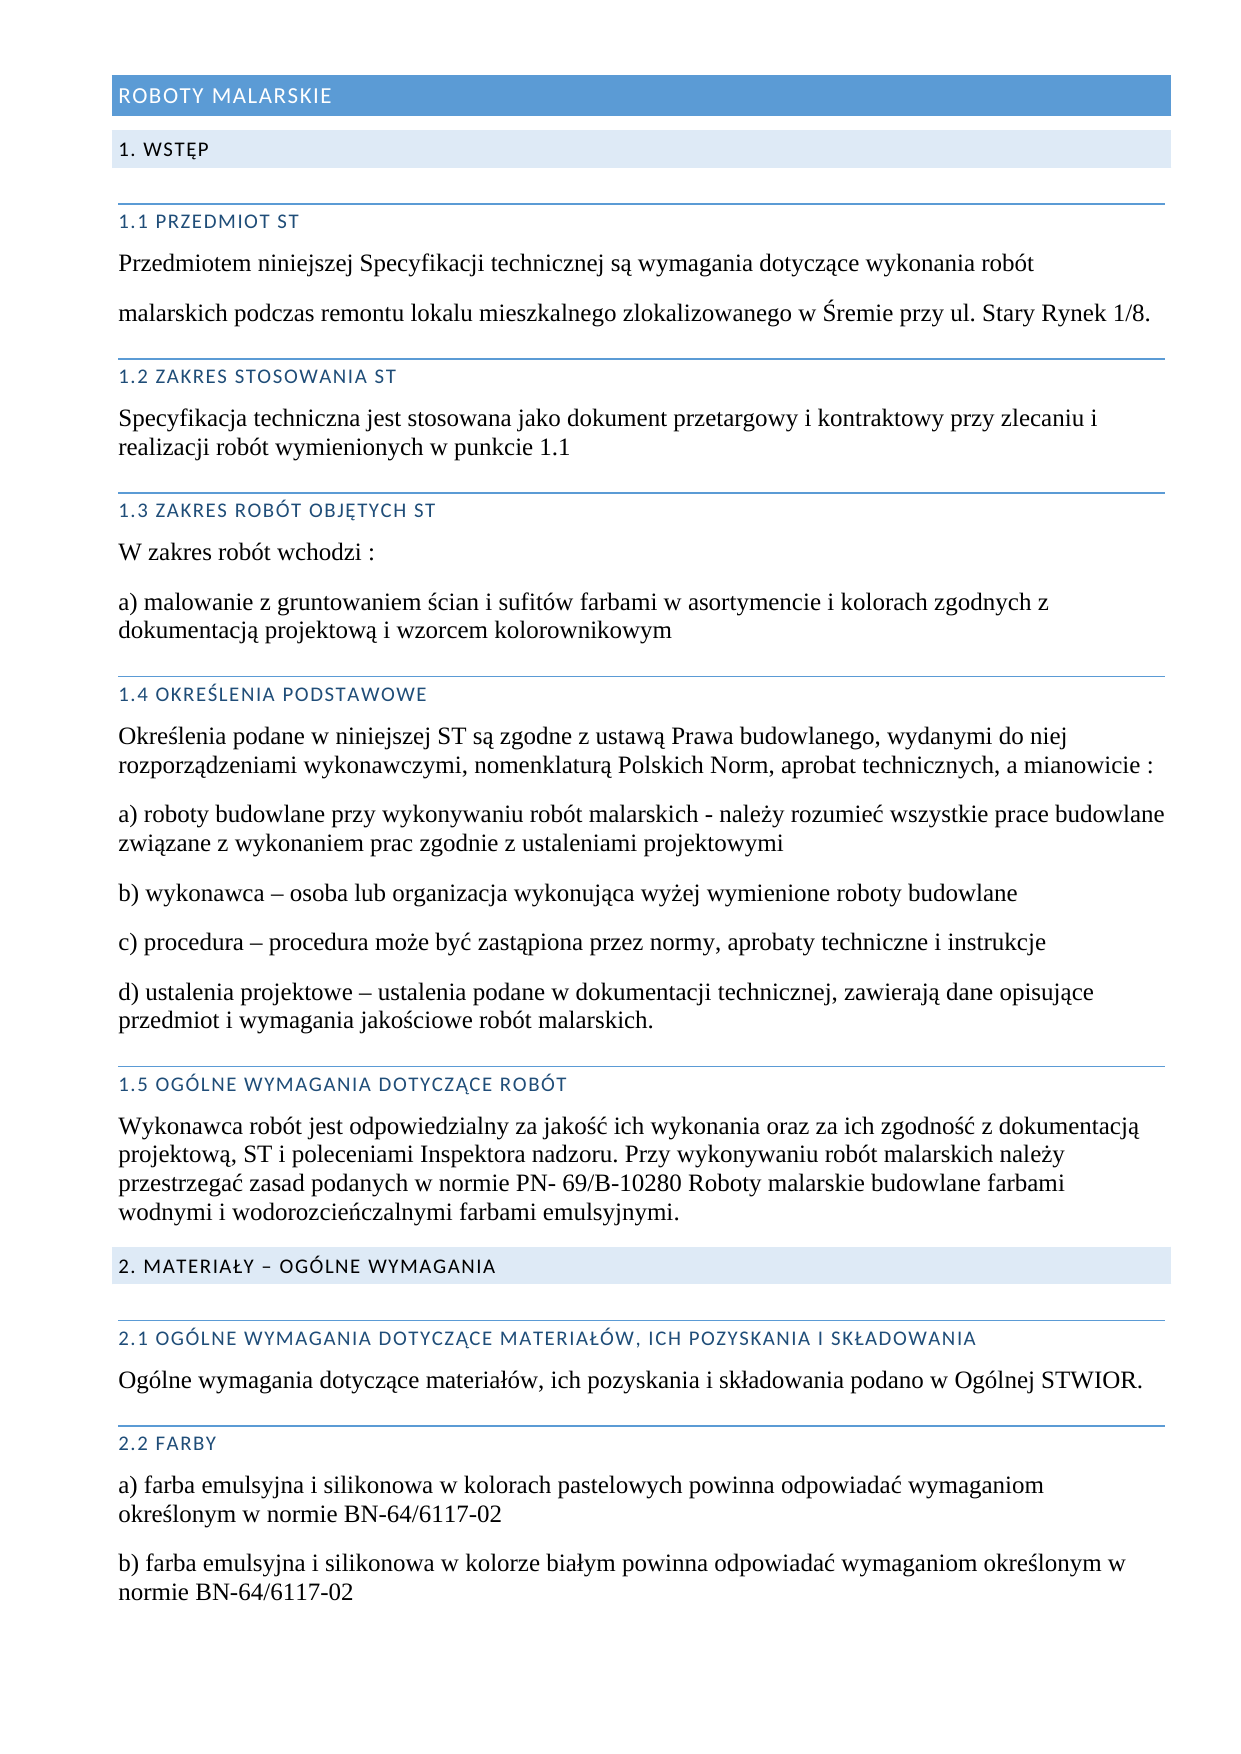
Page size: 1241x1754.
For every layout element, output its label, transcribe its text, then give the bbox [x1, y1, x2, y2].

text b) wykonawca – osoba lub organizacja wykonująca wyżej wymienione roboty budowlane [118, 878, 1165, 906]
subtitle 2.2 Farby [118, 1427, 1165, 1456]
text Ogólne wymagania dotyczące materiałów, ich pozyskania i składowania podano w Ogólnej STWIOR. [118, 1365, 1165, 1394]
subtitle 1.2 Zakres stosowania ST [118, 360, 1165, 389]
subtitle 1.1 Przedmiot ST [118, 205, 1165, 234]
text Określenia podane w niniejszej ST są zgodne z ustawą Prawa budowlanego, wydanymi do niej rozporządzeniami wykonawczymi, nomenklaturą Polskich Norm, aprobat technicznych, a mianowicie : [118, 721, 1165, 778]
text a) farba emulsyjna i silikonowa w kolorach pastelowych powinna odpowiadać wymaganiom określonym w normie BN-64/6117-02 [118, 1470, 1165, 1528]
text a) roboty budowlane przy wykonywaniu robót malarskich - należy rozumieć wszystkie prace budowlane związane z wykonaniem prac zgodnie z ustaleniami projektowymi [118, 799, 1165, 857]
subtitle 1.5 Ogólne wymagania dotyczące robót [118, 1067, 1165, 1097]
subtitle 1.3 Zakres robót objętych ST [118, 494, 1165, 523]
text b) farba emulsyjna i silikonowa w kolorze białym powinna odpowiadać wymaganiom określonym w normie BN-64/6117-02 [118, 1548, 1165, 1606]
subtitle 2.1 Ogólne wymagania dotyczące materiałów, ich pozyskania i składowania [118, 1321, 1165, 1351]
subtitle 1.4 Określenia podstawowe [118, 677, 1165, 707]
text Przedmiotem niniejszej Specyfikacji technicznej są wymagania dotyczące wykonania robót [118, 248, 1165, 277]
text W zakres robót wchodzi : [118, 537, 1165, 566]
text c) procedura – procedura może być zastąpiona przez normy, aprobaty techniczne i instrukcje [118, 927, 1165, 956]
subtitle 2. MATERIAŁY – OGÓLNE WYMAGANIA [118, 1253, 1165, 1278]
text a) malowanie z gruntowaniem ścian i sufitów farbami w asortymencie i kolorach zgodnych z dokumentacją projektową i wzorcem kolorownikowym [118, 587, 1165, 644]
subtitle ROBOTY MALARSKIE [118, 81, 1165, 109]
text Specyfikacja techniczna jest stosowana jako dokument przetargowy i kontraktowy przy zlecaniu i realizacji robót wymienionych w punkcie 1.1 [118, 403, 1165, 461]
subtitle 1. WSTĘP [118, 136, 1165, 162]
text malarskich podczas remontu lokalu mieszkalnego zlokalizowanego w Śremie przy ul. Stary Rynek 1/8. [118, 298, 1165, 327]
text d) ustalenia projektowe – ustalenia podane w dokumentacji technicznej, zawierają dane opisujące przedmiot i wymagania jakościowe robót malarskich. [118, 977, 1165, 1034]
text Wykonawca robót jest odpowiedzialny za jakość ich wykonania oraz za ich zgodność z dokumentacją projektową, ST i poleceniami Inspektora nadzoru. Przy wykonywaniu robót malarskich należy przestrzegać zasad podanych w normie PN- 69/B-10280 Roboty malarskie budowlane farbami wodnymi i wodorozcieńczalnymi farbami emulsyjnymi. [118, 1111, 1165, 1226]
